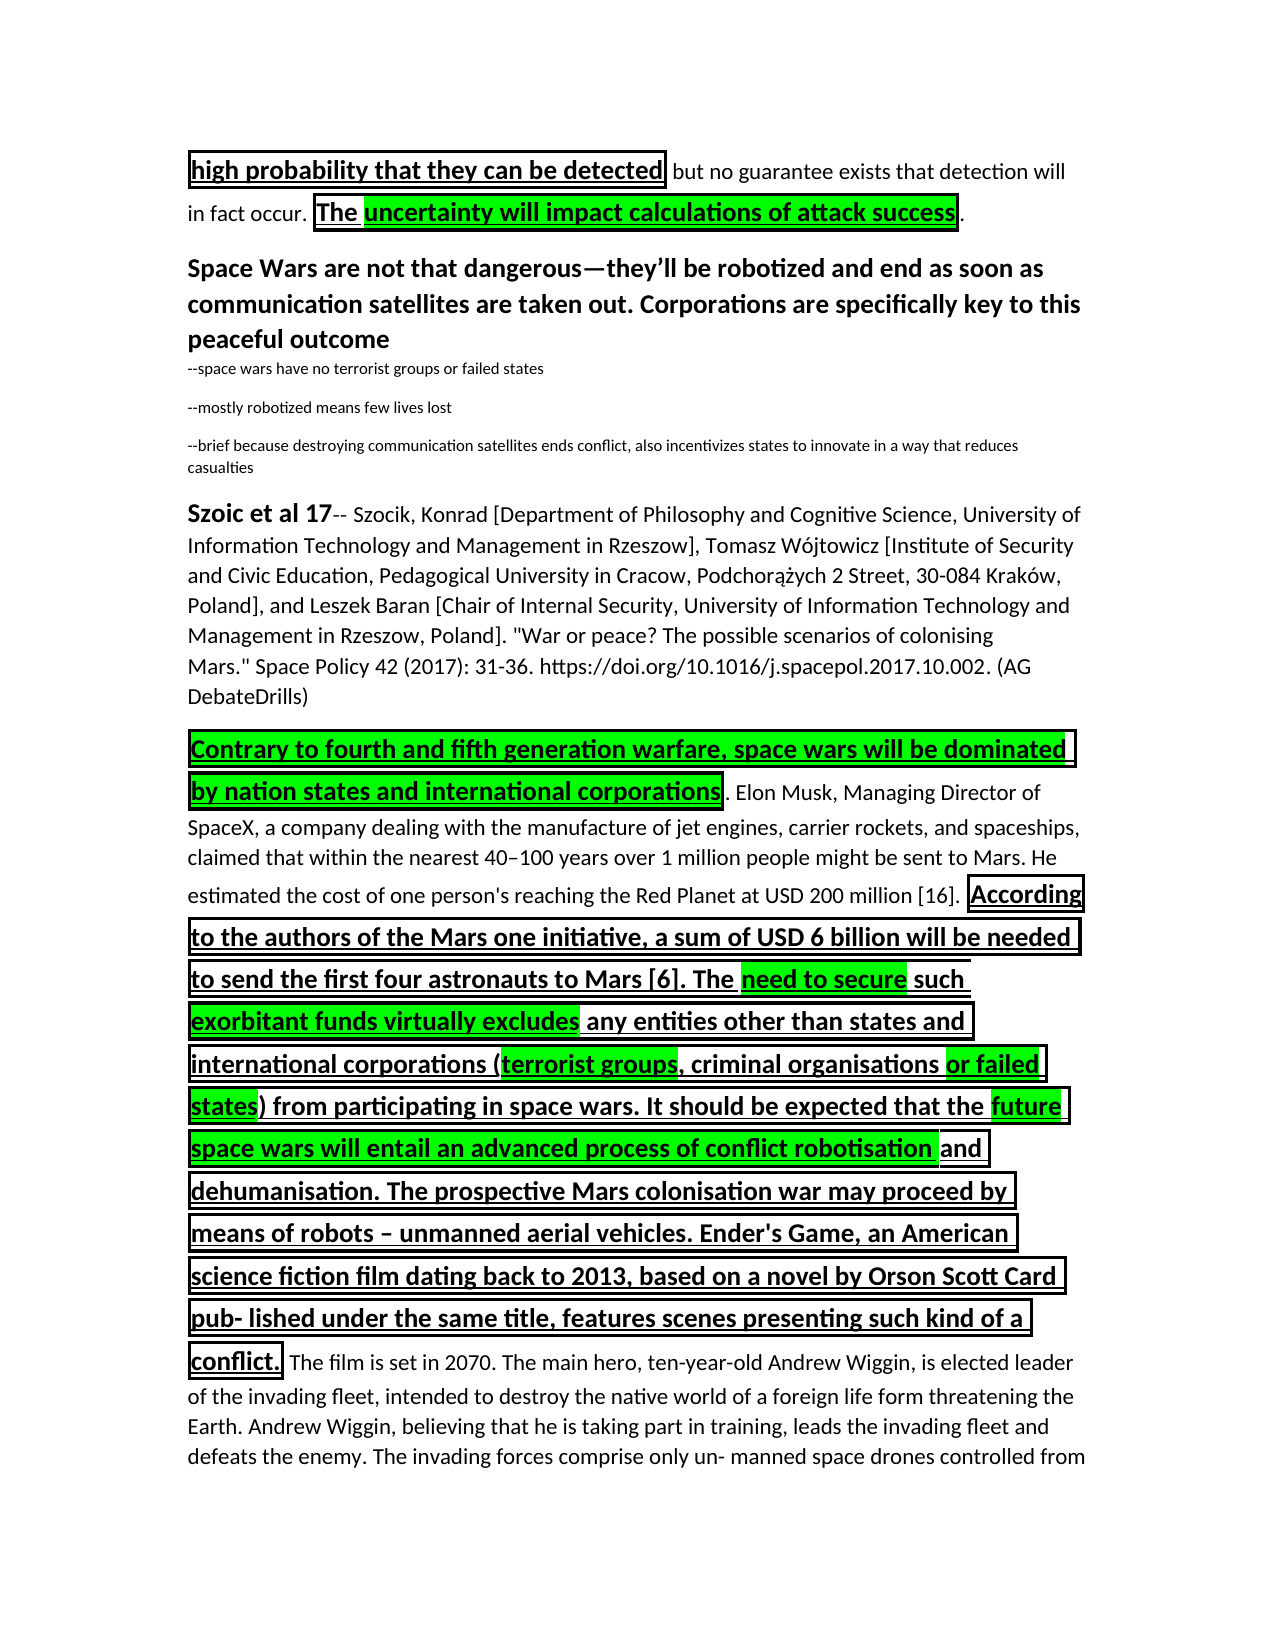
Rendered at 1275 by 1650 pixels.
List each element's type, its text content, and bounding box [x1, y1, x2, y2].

subtitle Space Wars are not that dangerous—they’ll be robotized and end as soon as communication satellites are taken out. Corporations are specifically key to this peaceful outcome [187, 251, 1087, 356]
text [187, 150, 1087, 232]
text Szoic et al 17-- Szocik, Konrad [Department of Philosophy and Cognitive Science, University of Information Technology and Management in Rzeszow], Tomasz Wójtowicz [Institute of Security and Civic Education, Pedagogical University in Cracow, Podchorążych 2 Street, 30-084 Kraków, Poland], and Leszek Baran [Chair of Internal Security, University of Information Technology and Management in Rzeszow, Poland]. "War or peace? The possible scenarios of colonising Mars." Space Policy 42 (2017): 31-36. https://doi.org/10.1016/j.spacepol.2017.10.002. (AG DebateDrills) [187, 496, 1087, 710]
text --space wars have no terrorist groups or failed states [187, 358, 1087, 379]
text --brief because destroying communication satellites ends conflict, also incentivizes states to innovate in a way that reduces casualties [187, 435, 1087, 478]
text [187, 729, 1087, 1470]
text --mostly robotized means few lives lost [187, 397, 1087, 417]
